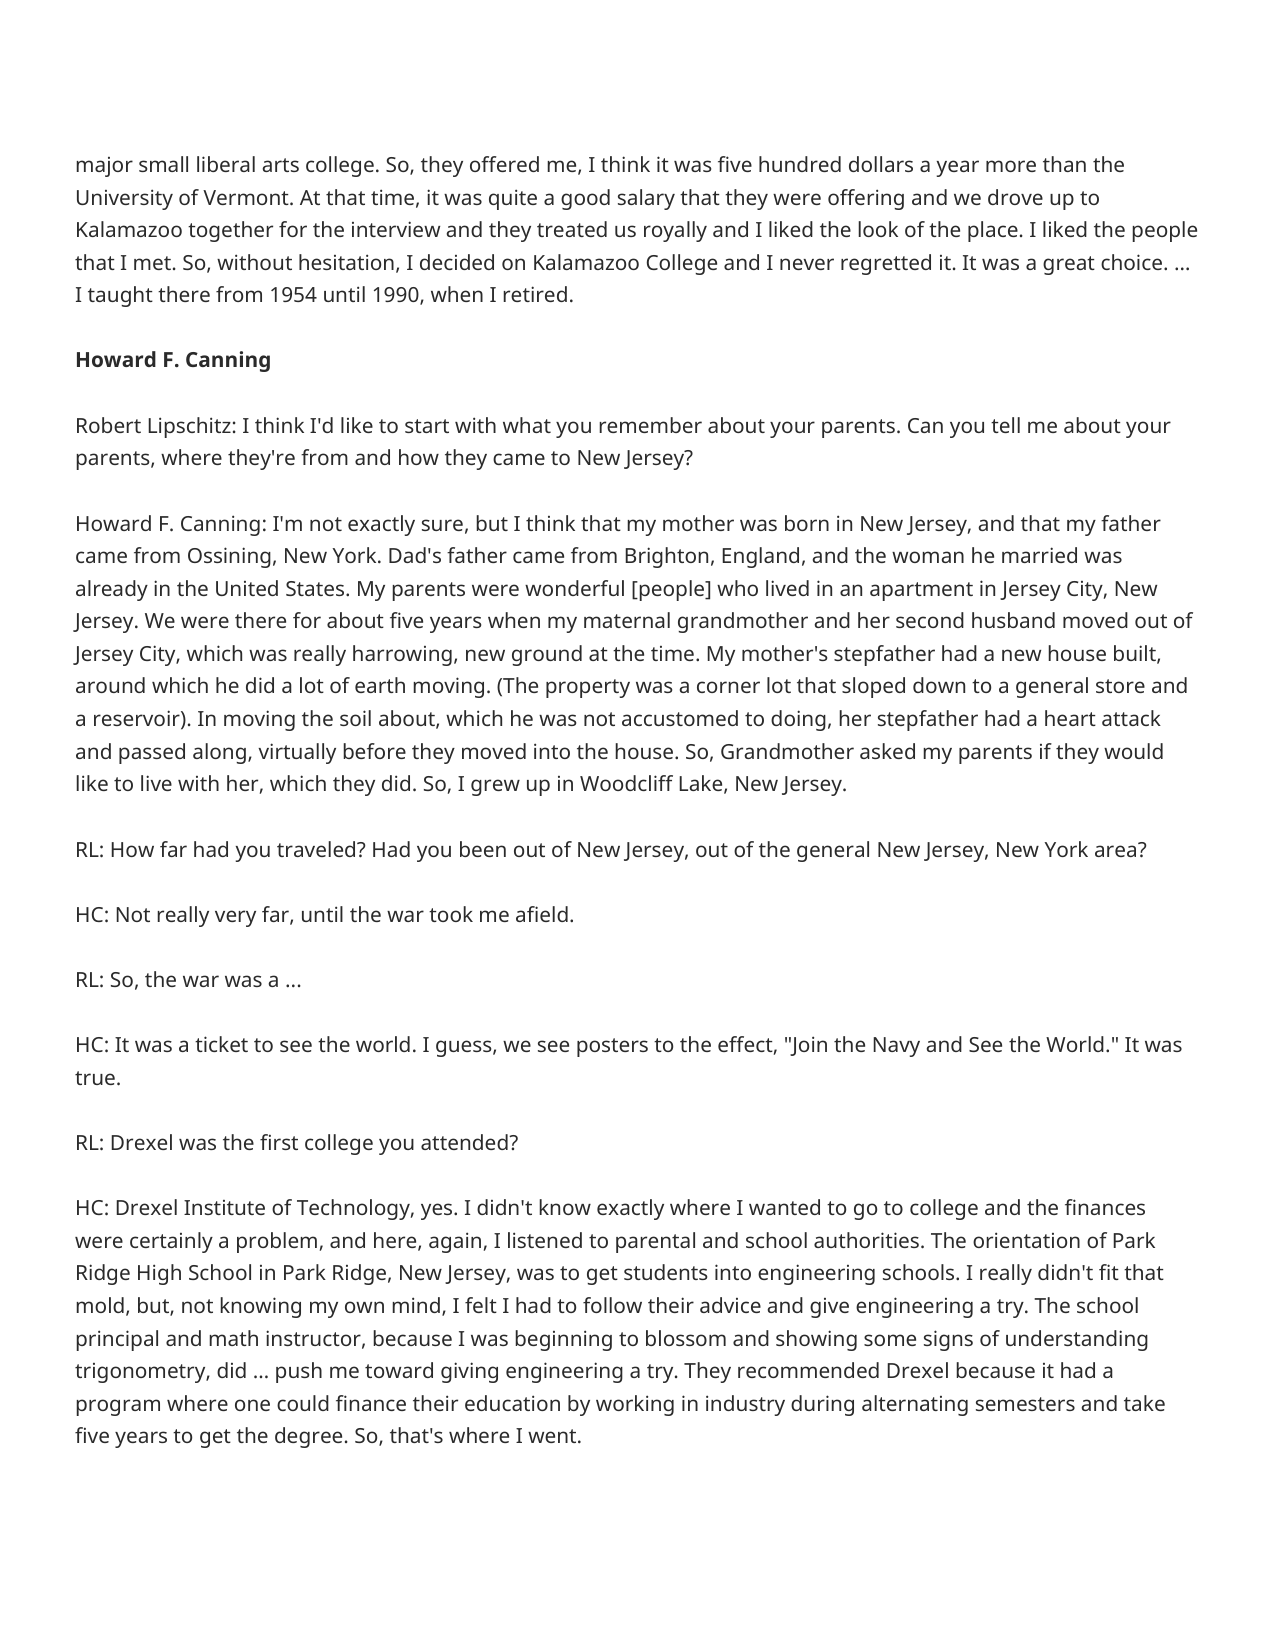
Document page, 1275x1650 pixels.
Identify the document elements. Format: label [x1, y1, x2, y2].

text [75, 150, 1200, 1483]
